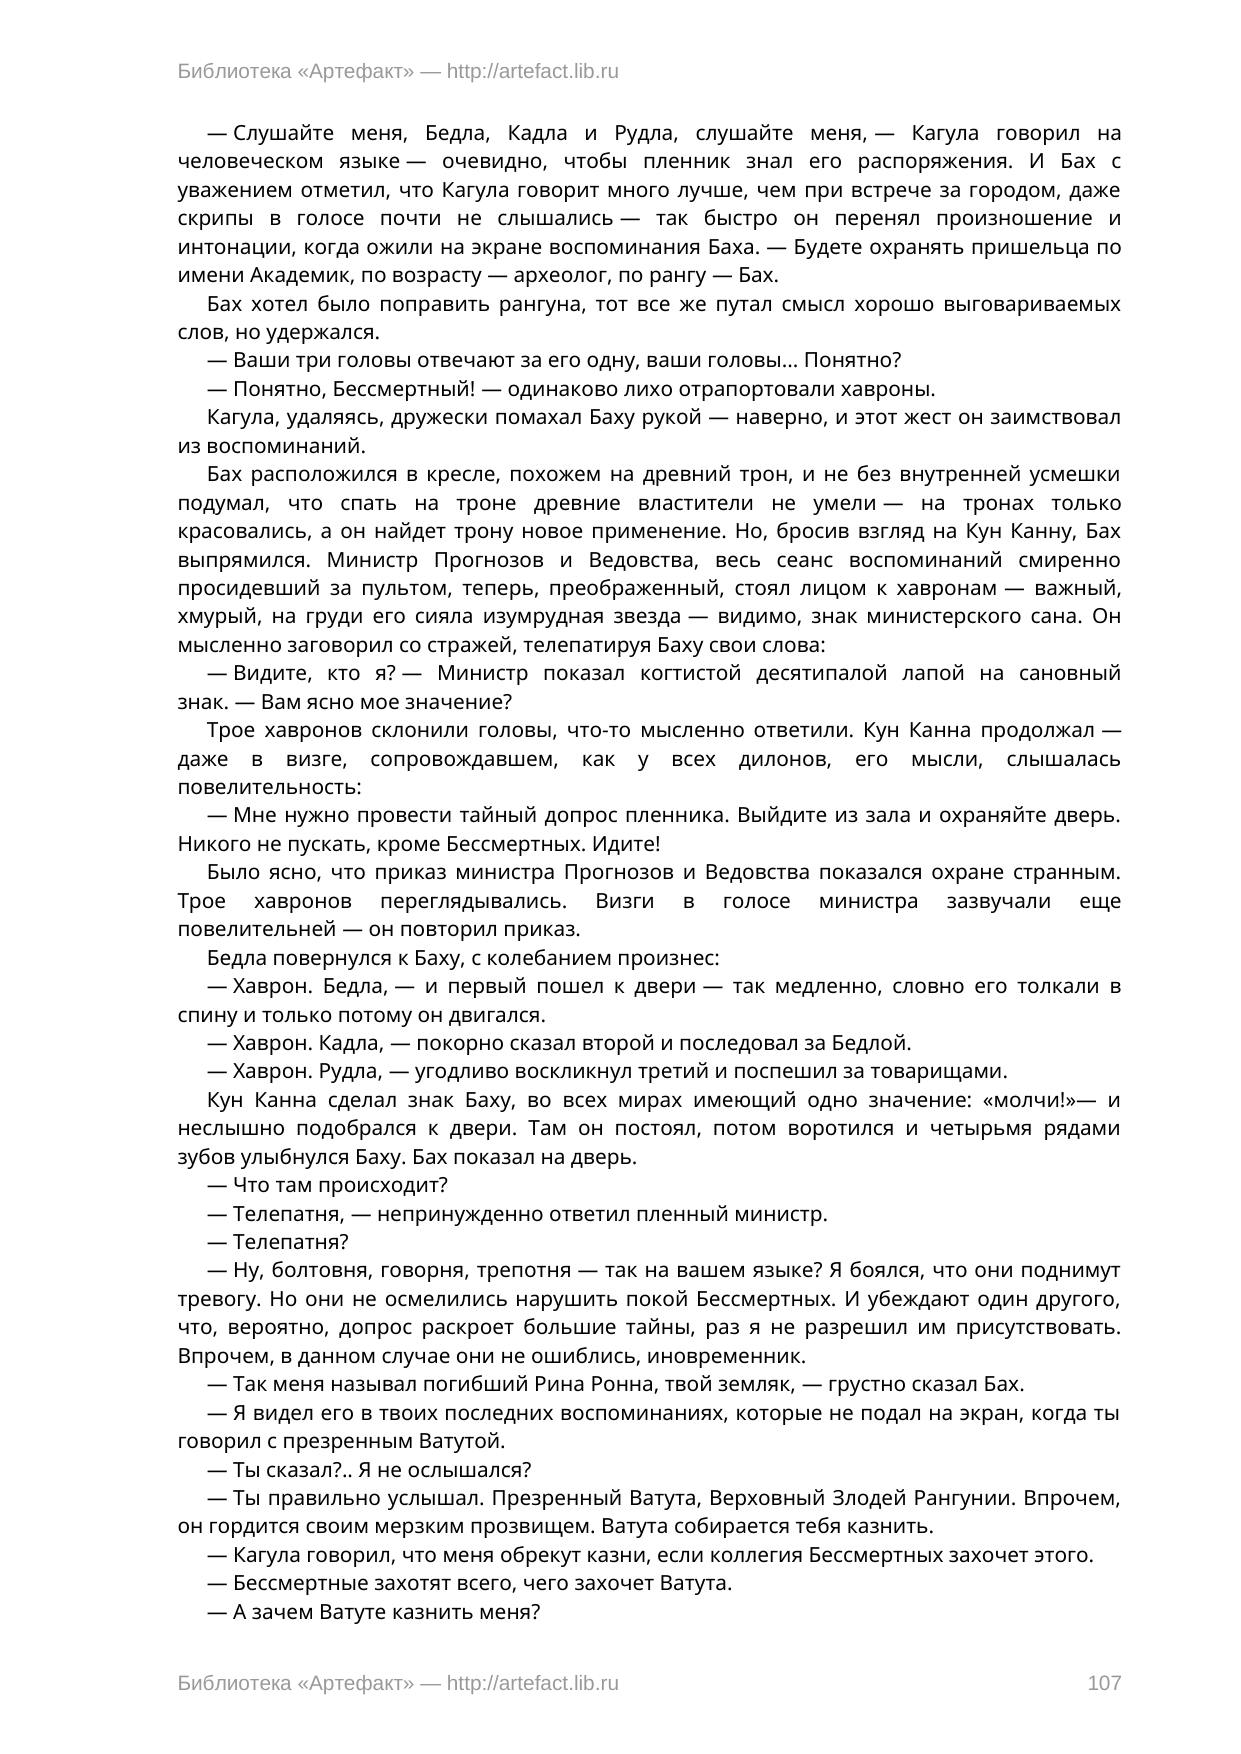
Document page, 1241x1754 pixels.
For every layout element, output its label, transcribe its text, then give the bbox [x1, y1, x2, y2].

text — Хаврон. Бедла, — и первый пошел к двери — так медленно, словно его толкали в спину и только потому он двигался. [177, 971, 1122, 1028]
text Бедла повернулся к Баху, с колебанием произнес: [177, 943, 1122, 971]
text Кагула, удаляясь, дружески помахал Баху рукой — наверно, и этот жест он заимствовал из воспоминаний. [177, 402, 1122, 459]
text — Видите, кто я? — Министр показал когтистой десятипалой лапой на сановный знак. — Вам ясно мое значение? [177, 658, 1122, 715]
text — Хаврон. Рудла, — угодливо воскликнул третий и поспешил за товарищами. [177, 1057, 1122, 1085]
text Бах расположился в кресле, похожем на древний трон, и не без внутренней усмешки подумал, что спать на троне древние властители не умели — на тронах только красовались, а он найдет трону новое применение. Но, бросив взгляд на Кун Канну, Бах выпрямился. Министр Прогнозов и Ведовства, весь сеанс воспоминаний смиренно просидевший за пультом, теперь, преображенный, стоял лицом к хавронам — важный, хмурый, на груди его сияла изумрудная звезда — видимо, знак министерского сана. Он мысленно заговорил со стражей, телепатируя Баху свои слова: [177, 459, 1122, 658]
text — Что там происходит? [177, 1170, 1122, 1199]
text — Телепатня, — непринужденно ответил пленный министр. [177, 1199, 1122, 1227]
text Было ясно, что приказ министра Прогнозов и Ведовства показался охране странным. Трое хавронов переглядывались. Визги в голосе министра зазвучали еще повелительней — он повторил приказ. [177, 857, 1122, 943]
text — Ну, болтовня, говорня, трепотня — так на вашем языке? Я боялся, что они поднимут тревогу. Но они не осмелились нарушить покой Бессмертных. И убеждают один другого, что, вероятно, допрос раскроет большие тайны, раз я не разрешил им присутствовать. Впрочем, в данном случае они не ошиблись, иновременник. [177, 1256, 1122, 1369]
text — Слушайте меня, Бедла, Кадла и Рудла, слушайте меня, — Кагула говорил на человеческом языке — очевидно, чтобы пленник знал его распоряжения. И Бах с уважением отметил, что Кагула говорит много лучше, чем при встрече за городом, даже скрипы в голосе почти не слышались — так быстро он перенял произношение и интонации, когда ожили на экране воспоминания Баха. — Будете охранять пришельца по имени Академик, по возрасту — археолог, по рангу — Бах. [177, 118, 1122, 289]
text — Бессмертные захотят всего, чего захочет Ватута. [177, 1568, 1122, 1597]
text — Так меня называл погибший Рина Ронна, твой земляк, — грустно сказал Бах. [177, 1369, 1122, 1398]
text — Мне нужно провести тайный допрос пленника. Выйдите из зала и охраняйте дверь. Никого не пускать, кроме Бессмертных. Идите! [177, 801, 1122, 857]
text Трое хавронов склонили головы, что-то мысленно ответили. Кун Канна продолжал — даже в визге, сопровождавшем, как у всех дилонов, его мысли, слышалась повелительность: [177, 715, 1122, 801]
text — Ты сказал?.. Я не ослышался? [177, 1455, 1122, 1483]
text — Кагула говорил, что меня обрекут казни, если коллегия Бессмертных захочет этого. [177, 1540, 1122, 1568]
text Кун Канна сделал знак Баху, во всех мирах имеющий одно значение: «молчи!»— и неслышно подобрался к двери. Там он постоял, потом воротился и четырьмя рядами зубов улыбнулся Баху. Бах показал на дверь. [177, 1085, 1122, 1170]
text — Телепатня? [177, 1227, 1122, 1256]
text — Ты правильно услышал. Презренный Ватута, Верховный Злодей Рангунии. Впрочем, он гордится своим мерзким прозвищем. Ватута собирается тебя казнить. [177, 1483, 1122, 1540]
text — Понятно, Бессмертный! — одинаково лихо отрапортовали хавроны. [177, 374, 1122, 402]
text Бах хотел было поправить рангуна, тот все же путал смысл хорошо выговариваемых слов, но удержался. [177, 289, 1122, 346]
text — Хаврон. Кадла, — покорно сказал второй и последовал за Бедлой. [177, 1028, 1122, 1057]
text — Ваши три головы отвечают за его одну, ваши головы... Понятно? [177, 346, 1122, 374]
text — А зачем Ватуте казнить меня? [177, 1597, 1122, 1625]
text — Я видел его в твоих последних воспоминаниях, которые не подал на экран, когда ты говорил с презренным Ватутой. [177, 1398, 1122, 1455]
